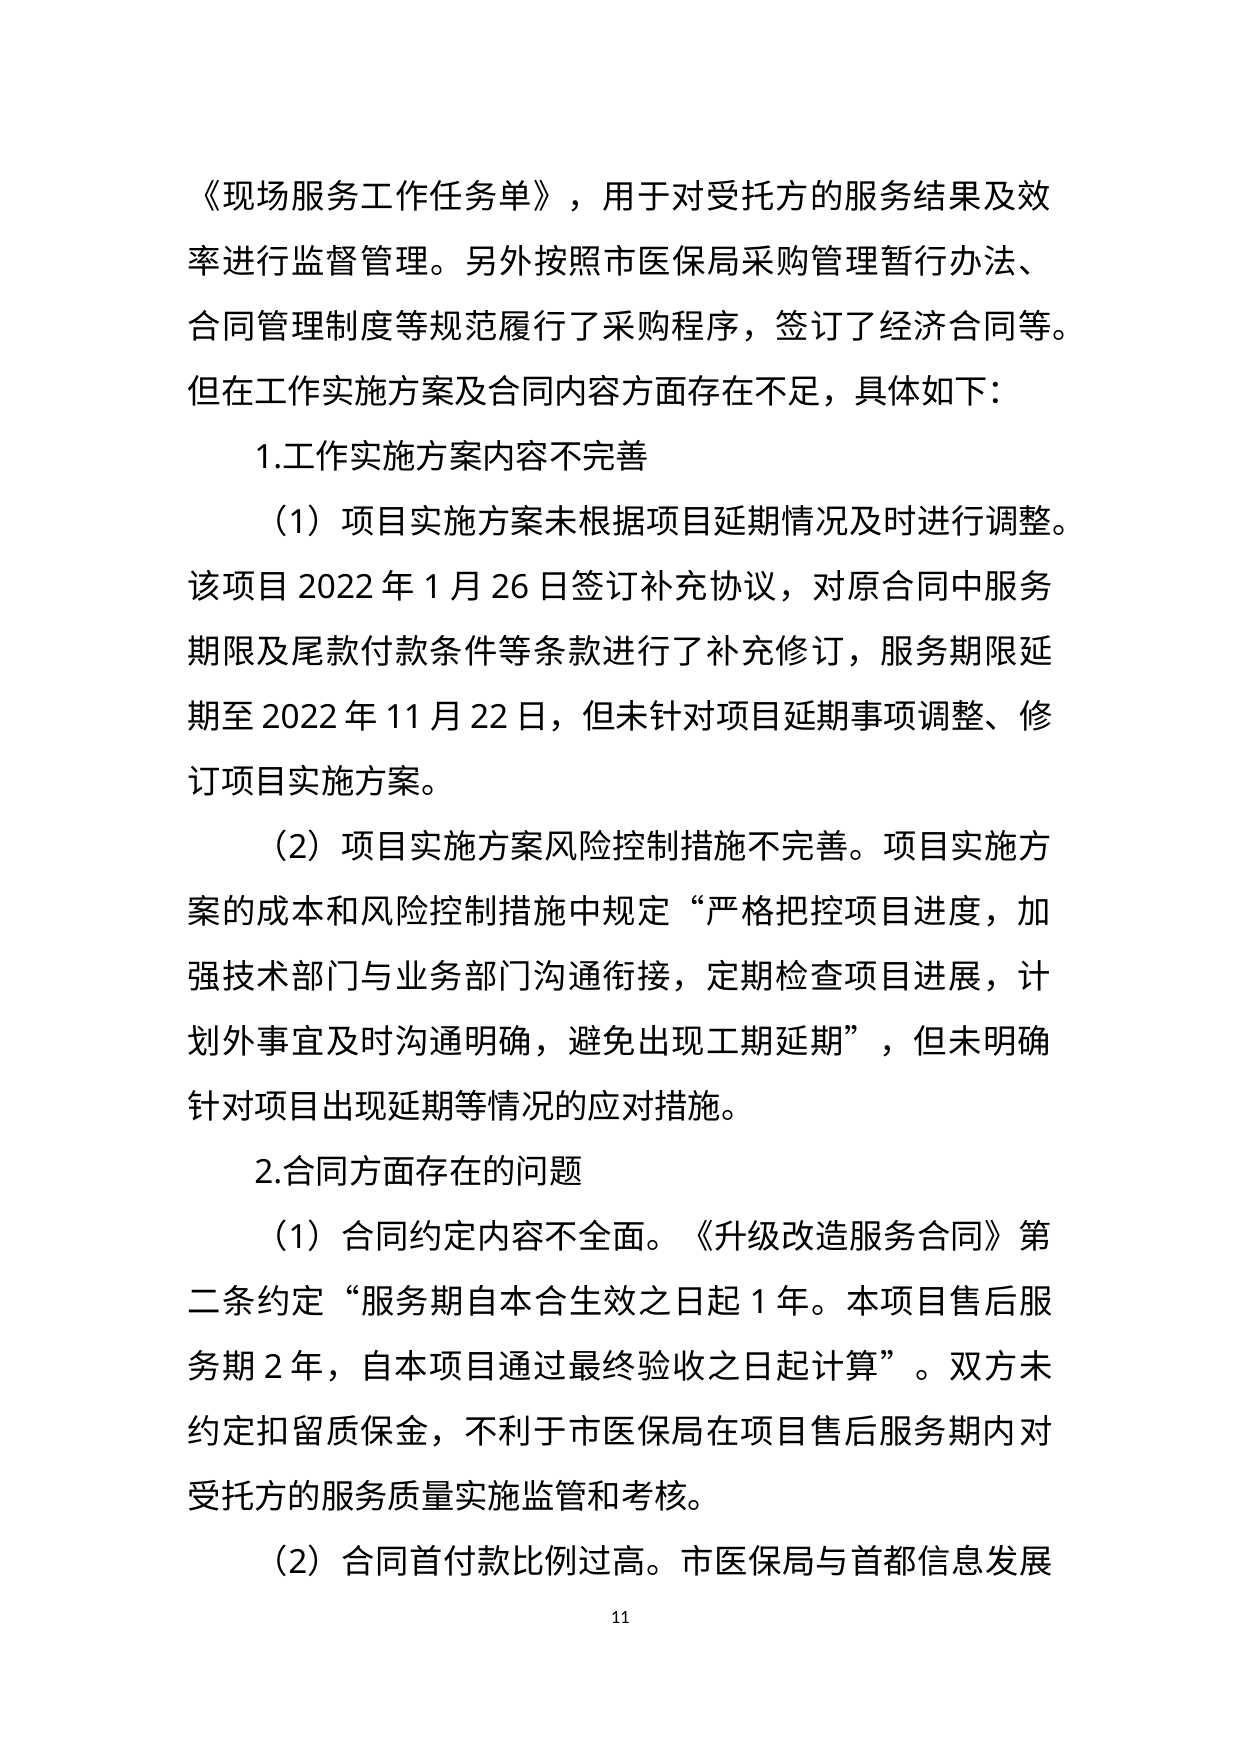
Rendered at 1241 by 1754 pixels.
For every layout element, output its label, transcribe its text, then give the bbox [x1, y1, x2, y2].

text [187, 1527, 1053, 1592]
text 1.工作实施方案内容不完善 [187, 422, 1053, 487]
text （2）项目实施方案风险控制措施不完善。项目实施方案的成本和风险控制措施中规定“严格把控项目进度，加强技术部门与业务部门沟通衔接，定期检查项目进展，计划外事宜及时沟通明确，避免出现工期延期”，但未明确针对项目出现延期等情况的应对措施。 [187, 812, 1053, 1137]
text 2.合同方面存在的问题 [187, 1137, 1053, 1202]
text （1）合同约定内容不全面。《升级改造服务合同》第二条约定“服务期自本合生效之日起1年。本项目售后服务期2年，自本项目通过最终验收之日起计算”。双方未约定扣留质保金，不利于市医保局在项目售后服务期内对受托方的服务质量实施监管和考核。 [187, 1202, 1053, 1527]
text （1）项目实施方案未根据项目延期情况及时进行调整。该项目2022年1月26日签订补充协议，对原合同中服务期限及尾款付款条件等条款进行了补充修订，服务期限延期至2022年11月22日，但未针对项目延期事项调整、修订项目实施方案。 [187, 487, 1053, 812]
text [187, 162, 1053, 422]
